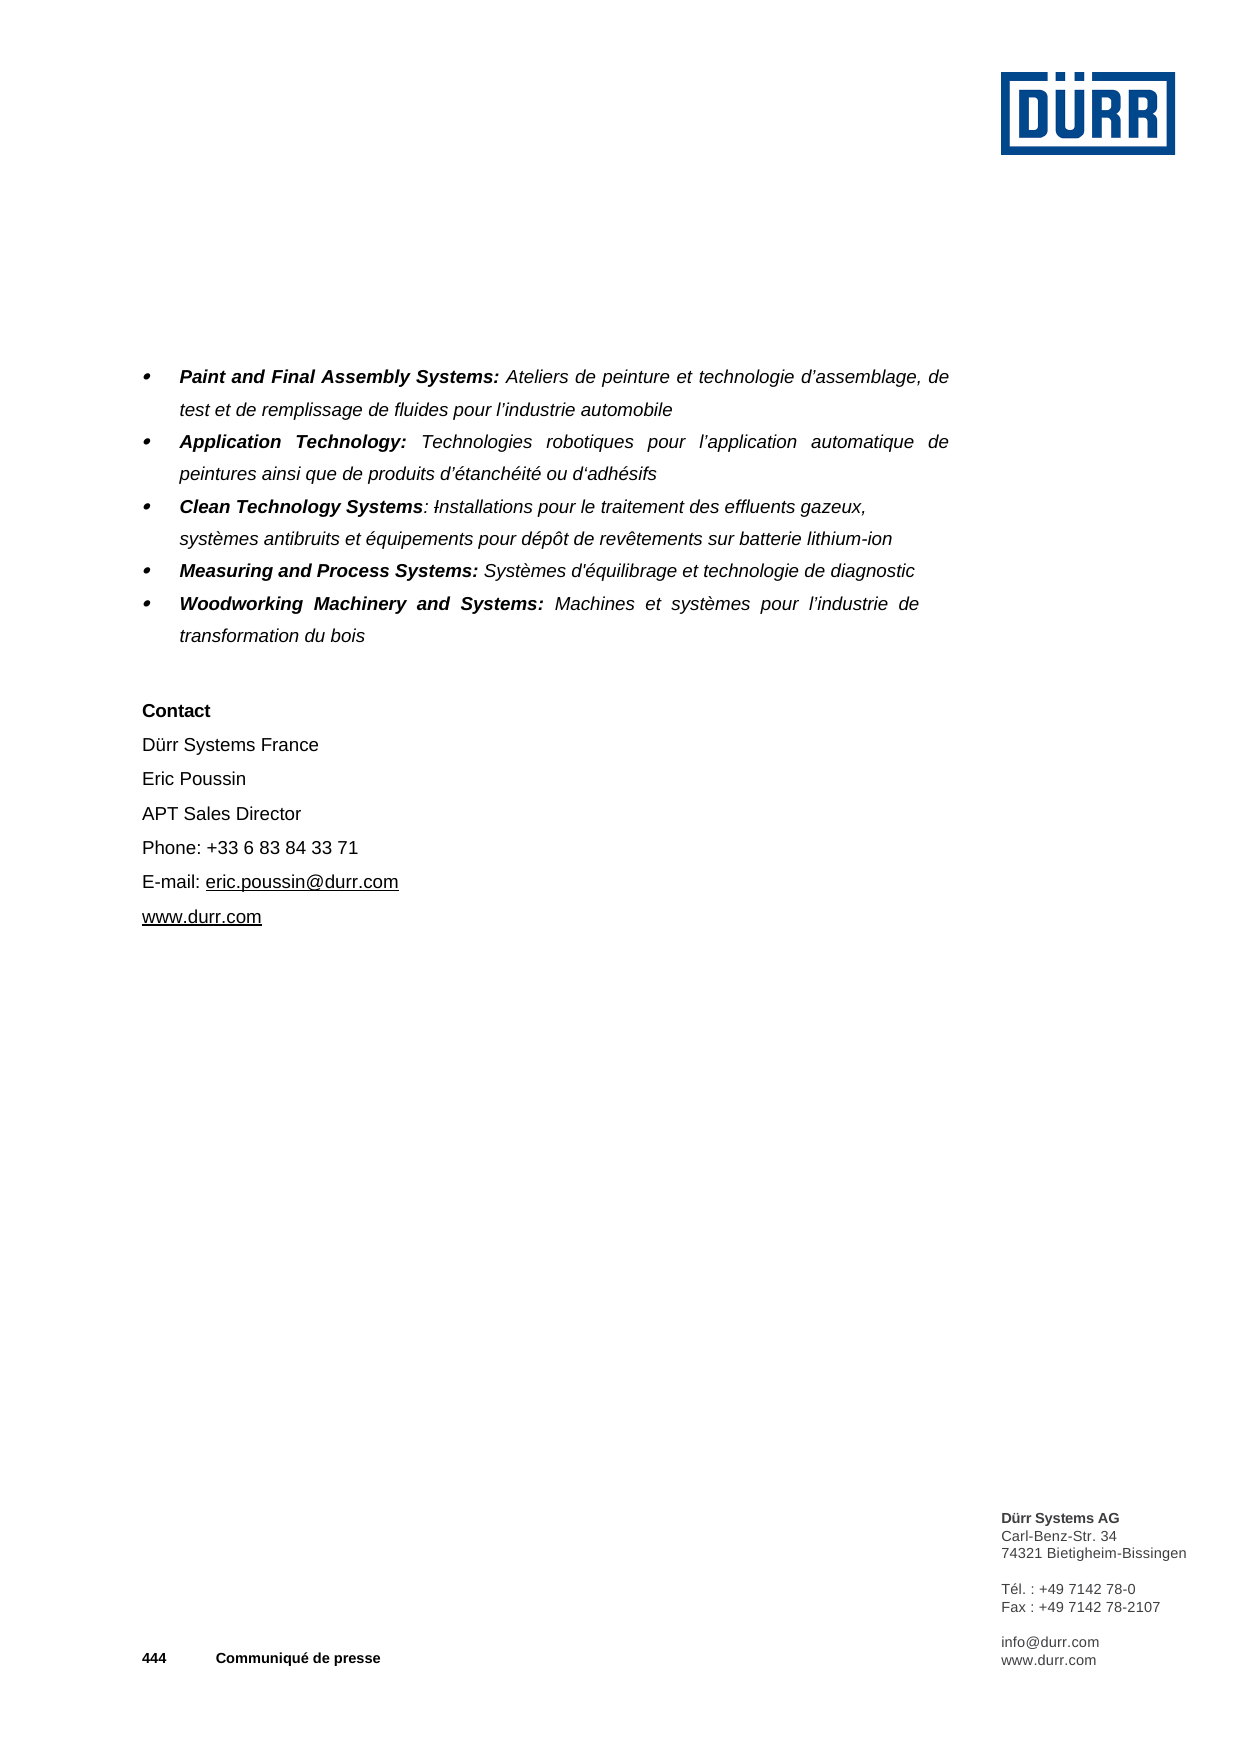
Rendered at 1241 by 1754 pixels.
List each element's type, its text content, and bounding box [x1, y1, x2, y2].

text E-mail: eric.poussin@durr.com [142, 858, 951, 893]
text Contact [142, 692, 951, 721]
list Woodworking Machinery and Systems: Machines et systèmes pour l’industrie de transformation du bois [142, 593, 922, 647]
list Application Technology: Technologies robotiques pour l’application automatique de peintures ainsi que de produits d’étanchéité ou d‘adhésifs [142, 431, 951, 485]
text Dürr Systems France [142, 721, 951, 755]
list Measuring and Process Systems: Systèmes d'équilibrage et technologie de diagnostic [142, 560, 948, 582]
picture [1001, 72, 1175, 155]
text Phone: +33 6 83 84 33 71 [142, 824, 951, 858]
text www.durr.com [142, 893, 948, 927]
list Paint and Final Assembly Systems: Ateliers de peinture et technologie d’assemblage, de test et de remplissage de fluides pour l’industrie automobile [142, 366, 951, 420]
text Eric Poussin [142, 755, 951, 790]
text APT Sales Director [142, 790, 951, 824]
list Clean Technology Systems: Installations pour le traitement des effluents gazeux, systèmes antibruits et équipements pour dépôt de revêtements sur batterie lithium-ion [142, 496, 951, 549]
